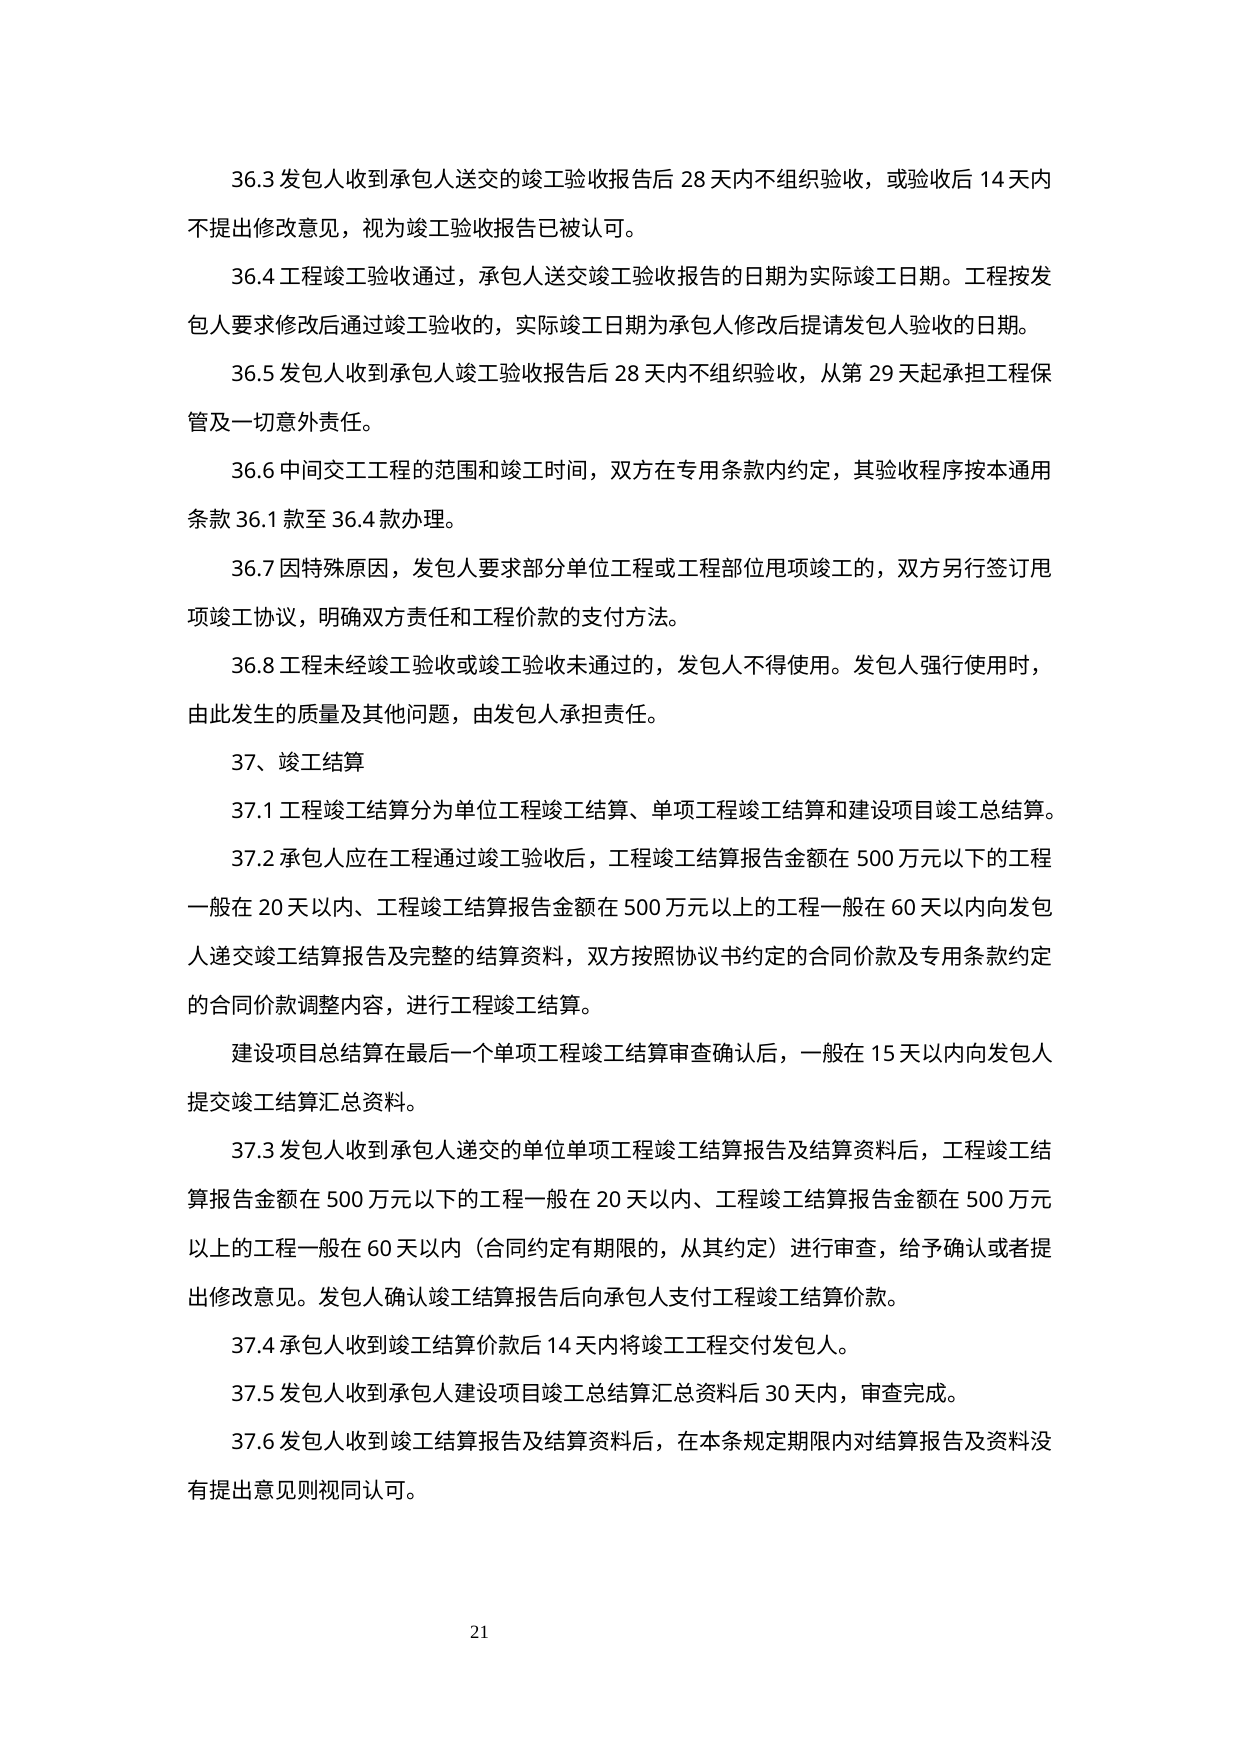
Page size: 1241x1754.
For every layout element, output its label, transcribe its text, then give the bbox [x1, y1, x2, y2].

text 36.7因特殊原因，发包人要求部分单位工程或工程部位甩项竣工的，双方另行签订甩项竣工协议，明确双方责任和工程价款的支付方法。 [187, 550, 1053, 632]
text 36.3发包人收到承包人送交的竣工验收报告后28天内不组织验收，或验收后14天内不提出修改意见，视为竣工验收报告已被认可。 [187, 162, 1053, 243]
text 建设项目总结算在最后一个单项工程竣工结算审查确认后，一般在15天以内向发包人提交竣工结算汇总资料。 [187, 1036, 1053, 1117]
text 37.1工程竣工结算分为单位工程竣工结算、单项工程竣工结算和建设项目竣工总结算。 [187, 793, 1053, 825]
text 37.3发包人收到承包人递交的单位单项工程竣工结算报告及结算资料后，工程竣工结算报告金额在500万元以下的工程一般在20天以内、工程竣工结算报告金额在500万元以上的工程一般在60天以内（合同约定有期限的，从其约定）进行审查，给予确认或者提出修改意见。发包人确认竣工结算报告后向承包人支付工程竣工结算价款。 [187, 1133, 1053, 1312]
text 37.6发包人收到竣工结算报告及结算资料后，在本条规定期限内对结算报告及资料没有提出意见则视同认可。 [187, 1424, 1053, 1505]
text 37.2承包人应在工程通过竣工验收后，工程竣工结算报告金额在500万元以下的工程一般在20天以内、工程竣工结算报告金额在500万元以上的工程一般在60天以内向发包人递交竣工结算报告及完整的结算资料，双方按照协议书约定的合同价款及专用条款约定的合同价款调整内容，进行工程竣工结算。 [187, 841, 1053, 1020]
text 36.5发包人收到承包人竣工验收报告后28天内不组织验收，从第29天起承担工程保管及一切意外责任。 [187, 356, 1053, 437]
text 37.4承包人收到竣工结算价款后14天内将竣工工程交付发包人。 [187, 1327, 1053, 1360]
text 37、竣工结算 [187, 744, 1053, 777]
text 36.6中间交工工程的范围和竣工时间，双方在专用条款内约定，其验收程序按本通用条款36.1款至36.4款办理。 [187, 453, 1053, 534]
text 36.4工程竣工验收通过，承包人送交竣工验收报告的日期为实际竣工日期。工程按发包人要求修改后通过竣工验收的，实际竣工日期为承包人修改后提请发包人验收的日期。 [187, 259, 1053, 340]
text 37.5发包人收到承包人建设项目竣工总结算汇总资料后30天内，审查完成。 [187, 1376, 1053, 1408]
text 36.8工程未经竣工验收或竣工验收未通过的，发包人不得使用。发包人强行使用时，由此发生的质量及其他问题，由发包人承担责任。 [187, 647, 1053, 729]
